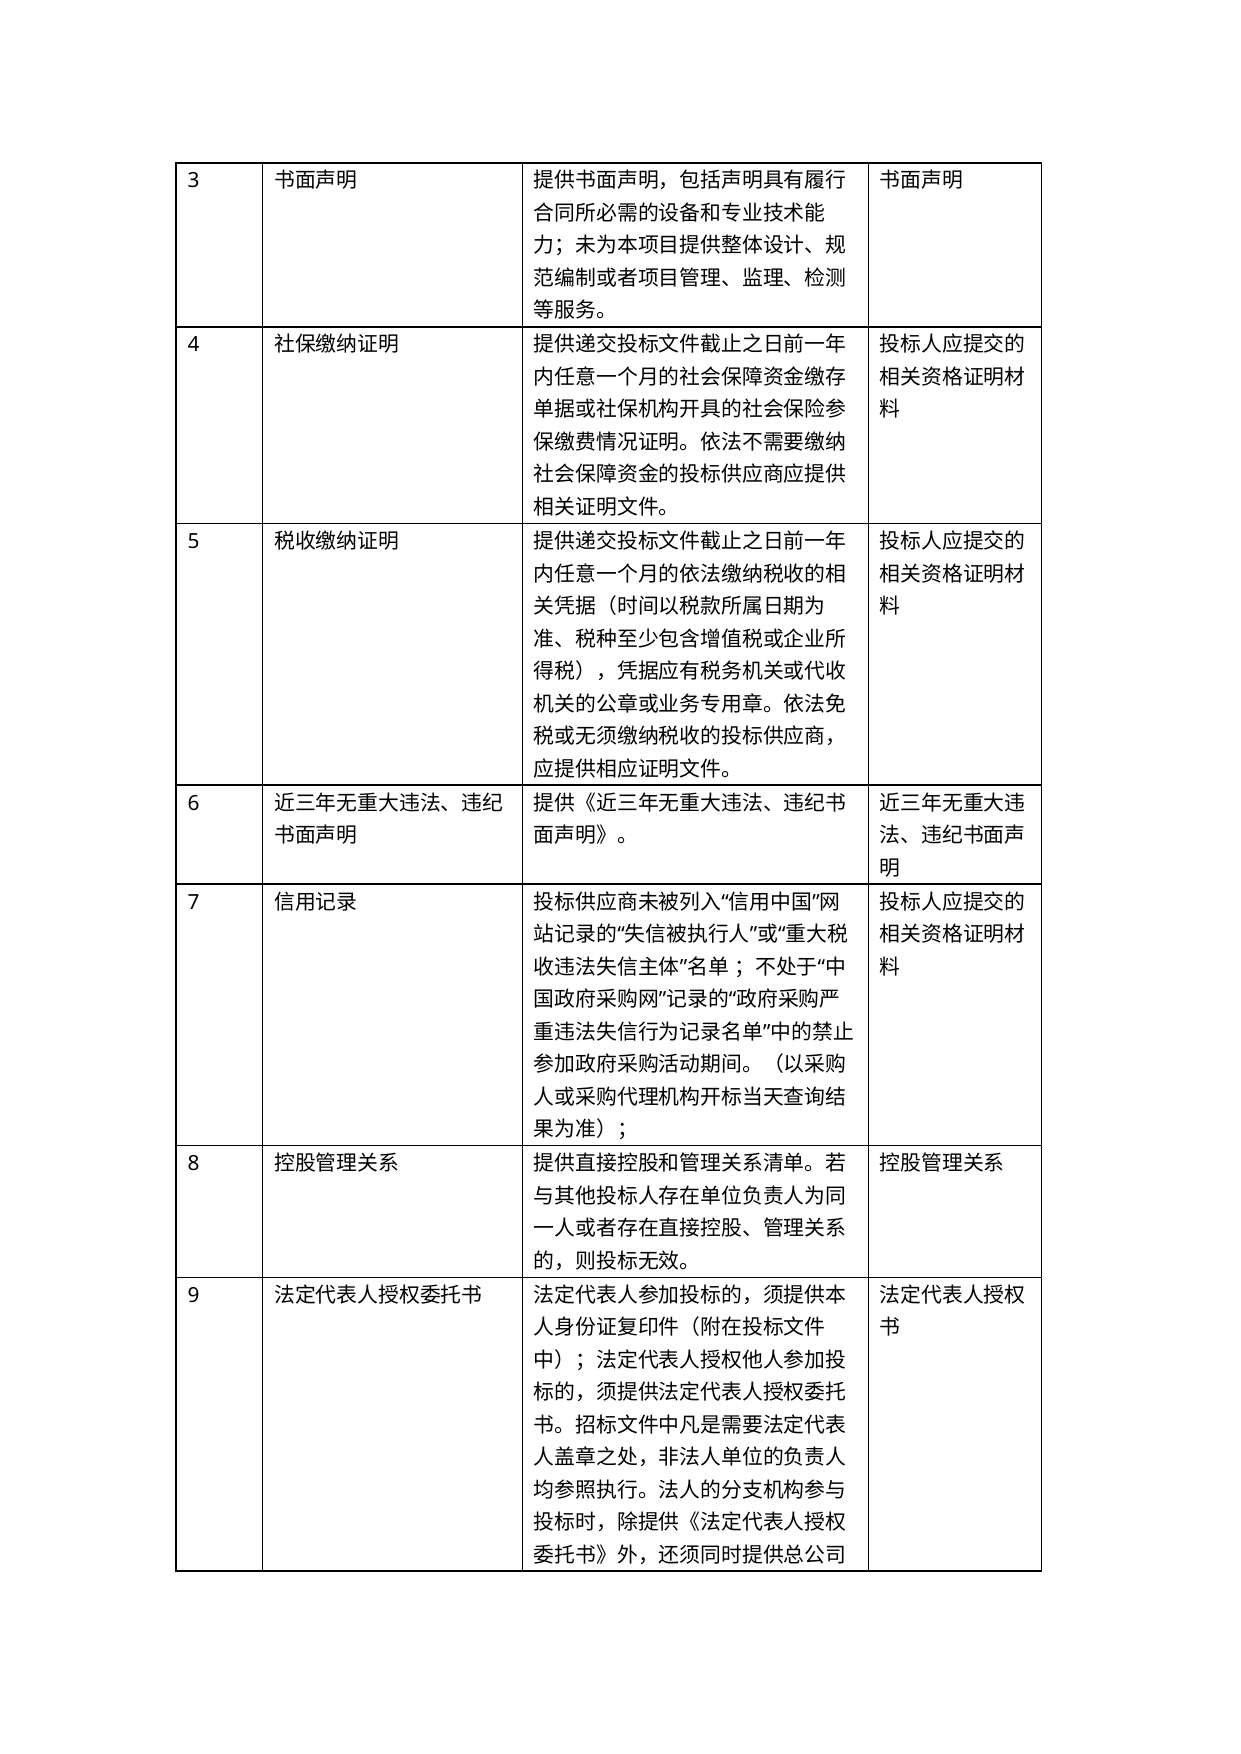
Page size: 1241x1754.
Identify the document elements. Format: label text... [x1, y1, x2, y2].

table_cell 社保缴纳证明 [263, 328, 522, 523]
table_cell 近三年无重大违法、违纪书面声明 [869, 786, 1041, 883]
table_cell 法定代表人授权书 [869, 1278, 1041, 1570]
table_cell 提供递交投标文件截止之日前一年内任意一个月的社会保障资金缴存单据或社保机构开具的社会保险参保缴费情况证明。依法不需要缴纳社会保障资金的投标供应商应提供相关证明文件。 [523, 328, 868, 523]
table_cell 6 [177, 786, 262, 883]
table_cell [523, 1278, 868, 1570]
table_cell 书面声明 [869, 164, 1041, 326]
table_cell 9 [177, 1278, 262, 1570]
table_cell 税收缴纳证明 [263, 524, 522, 784]
table_cell 投标供应商未被列入“信用中国”网站记录的“失信被执行人”或“重大税收违法失信主体”名单 ；不处于“中国政府采购网”记录的“政府采购严重违法失信行为记录名单”中的禁止参加政府采购活动期间。（以采购人或采购代理机构开标当天查询结果为准）； [523, 885, 868, 1145]
table_cell 书面声明 [263, 164, 522, 326]
table_cell 提供书面声明，包括声明具有履行合同所必需的设备和专业技术能力；未为本项目提供整体设计、规范编制或者项目管理、监理、检测等服务。 [523, 164, 868, 326]
table_cell 控股管理关系 [263, 1146, 522, 1276]
table_cell 5 [177, 524, 262, 784]
table_cell 投标人应提交的相关资格证明材料 [869, 885, 1041, 1145]
table_cell 提供递交投标文件截止之日前一年内任意一个月的依法缴纳税收的相关凭据（时间以税款所属日期为准、税种至少包含增值税或企业所得税），凭据应有税务机关或代收机关的公章或业务专用章。依法免税或无须缴纳税收的投标供应商，应提供相应证明文件。 [523, 524, 868, 784]
table_cell 法定代表人授权委托书 [263, 1278, 522, 1570]
table_cell 3 [177, 164, 262, 326]
table_cell 投标人应提交的相关资格证明材料 [869, 524, 1041, 784]
table_cell 投标人应提交的相关资格证明材料 [869, 328, 1041, 523]
table_cell 7 [177, 885, 262, 1145]
table_cell 提供《近三年无重大违法、违纪书面声明》。 [523, 786, 868, 883]
table_cell 8 [177, 1146, 262, 1276]
table_cell 提供直接控股和管理关系清单。若与其他投标人存在单位负责人为同一人或者存在直接控股、管理关系的，则投标无效。 [523, 1146, 868, 1276]
table_cell 4 [177, 328, 262, 523]
table_cell 信用记录 [263, 885, 522, 1145]
table_cell 控股管理关系 [869, 1146, 1041, 1276]
table_cell 近三年无重大违法、违纪书面声明 [263, 786, 522, 883]
